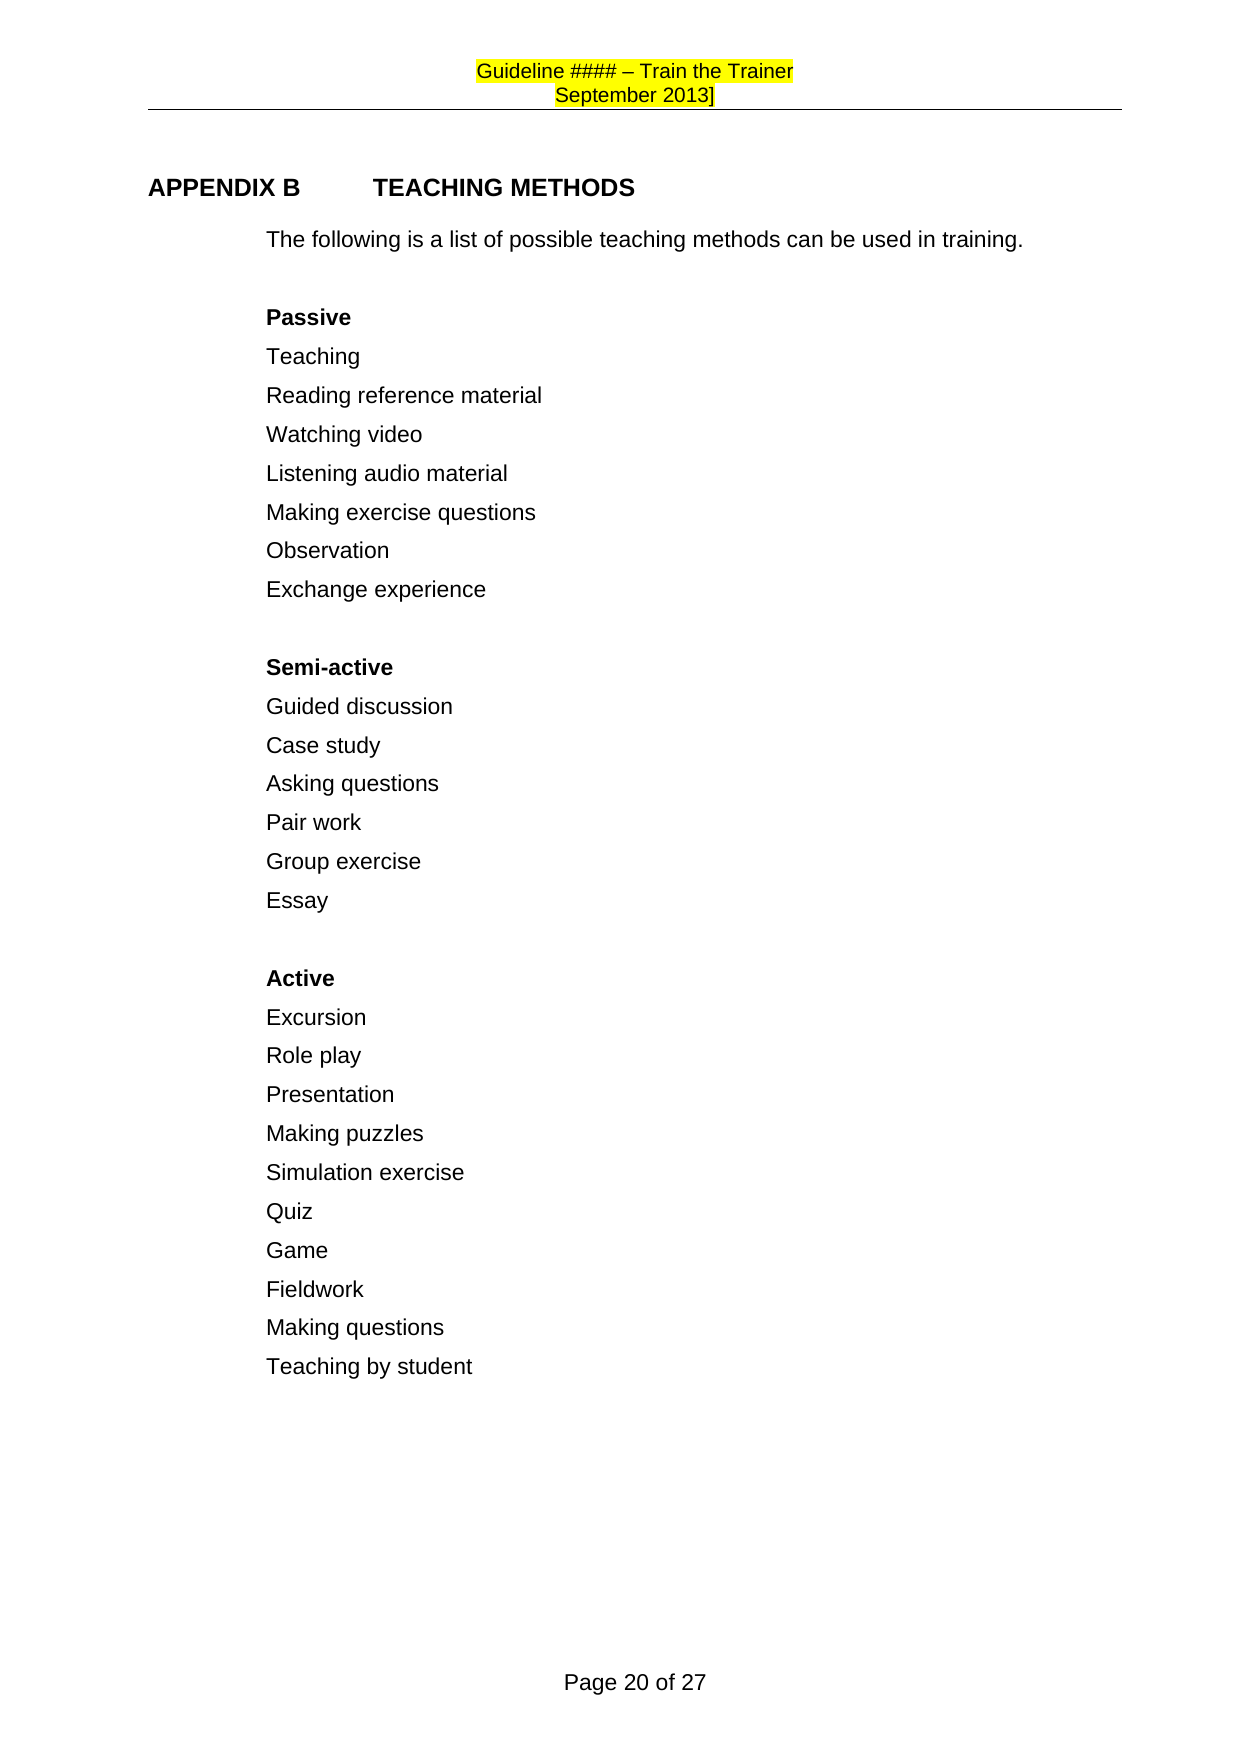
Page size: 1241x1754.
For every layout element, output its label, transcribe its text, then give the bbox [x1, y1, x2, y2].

text Game [266, 1237, 1122, 1263]
text Group exercise [266, 848, 1122, 874]
text Watching video [266, 421, 1122, 447]
text Fieldwork [266, 1276, 1122, 1302]
text Reading reference material [266, 382, 1122, 408]
text Case study [266, 732, 1122, 758]
text Quiz [266, 1198, 1122, 1224]
text Excursion [266, 1003, 1122, 1030]
text Making puzzles [266, 1120, 1122, 1146]
text Making exercise questions [266, 498, 1122, 525]
text Essay [266, 887, 1122, 913]
text Presentation [266, 1081, 1122, 1108]
text Listening audio material [266, 459, 1122, 486]
text Semi-active [266, 654, 1122, 680]
text Simulation exercise [266, 1159, 1122, 1185]
text Passive [266, 304, 1122, 331]
text Observation [266, 537, 1122, 564]
text Role play [266, 1042, 1122, 1069]
list Appendix B TEACHING METHODS [148, 173, 1122, 201]
text The following is a list of possible teaching methods can be used in training. [266, 226, 1122, 253]
text Teaching [266, 343, 1122, 369]
text Making questions [266, 1314, 1122, 1341]
text Active [266, 965, 1122, 991]
text Guided discussion [266, 693, 1122, 719]
text Asking questions [266, 770, 1122, 797]
text Teaching by student [266, 1353, 1122, 1379]
text Exchange experience [266, 576, 1122, 602]
text Pair work [266, 809, 1122, 836]
